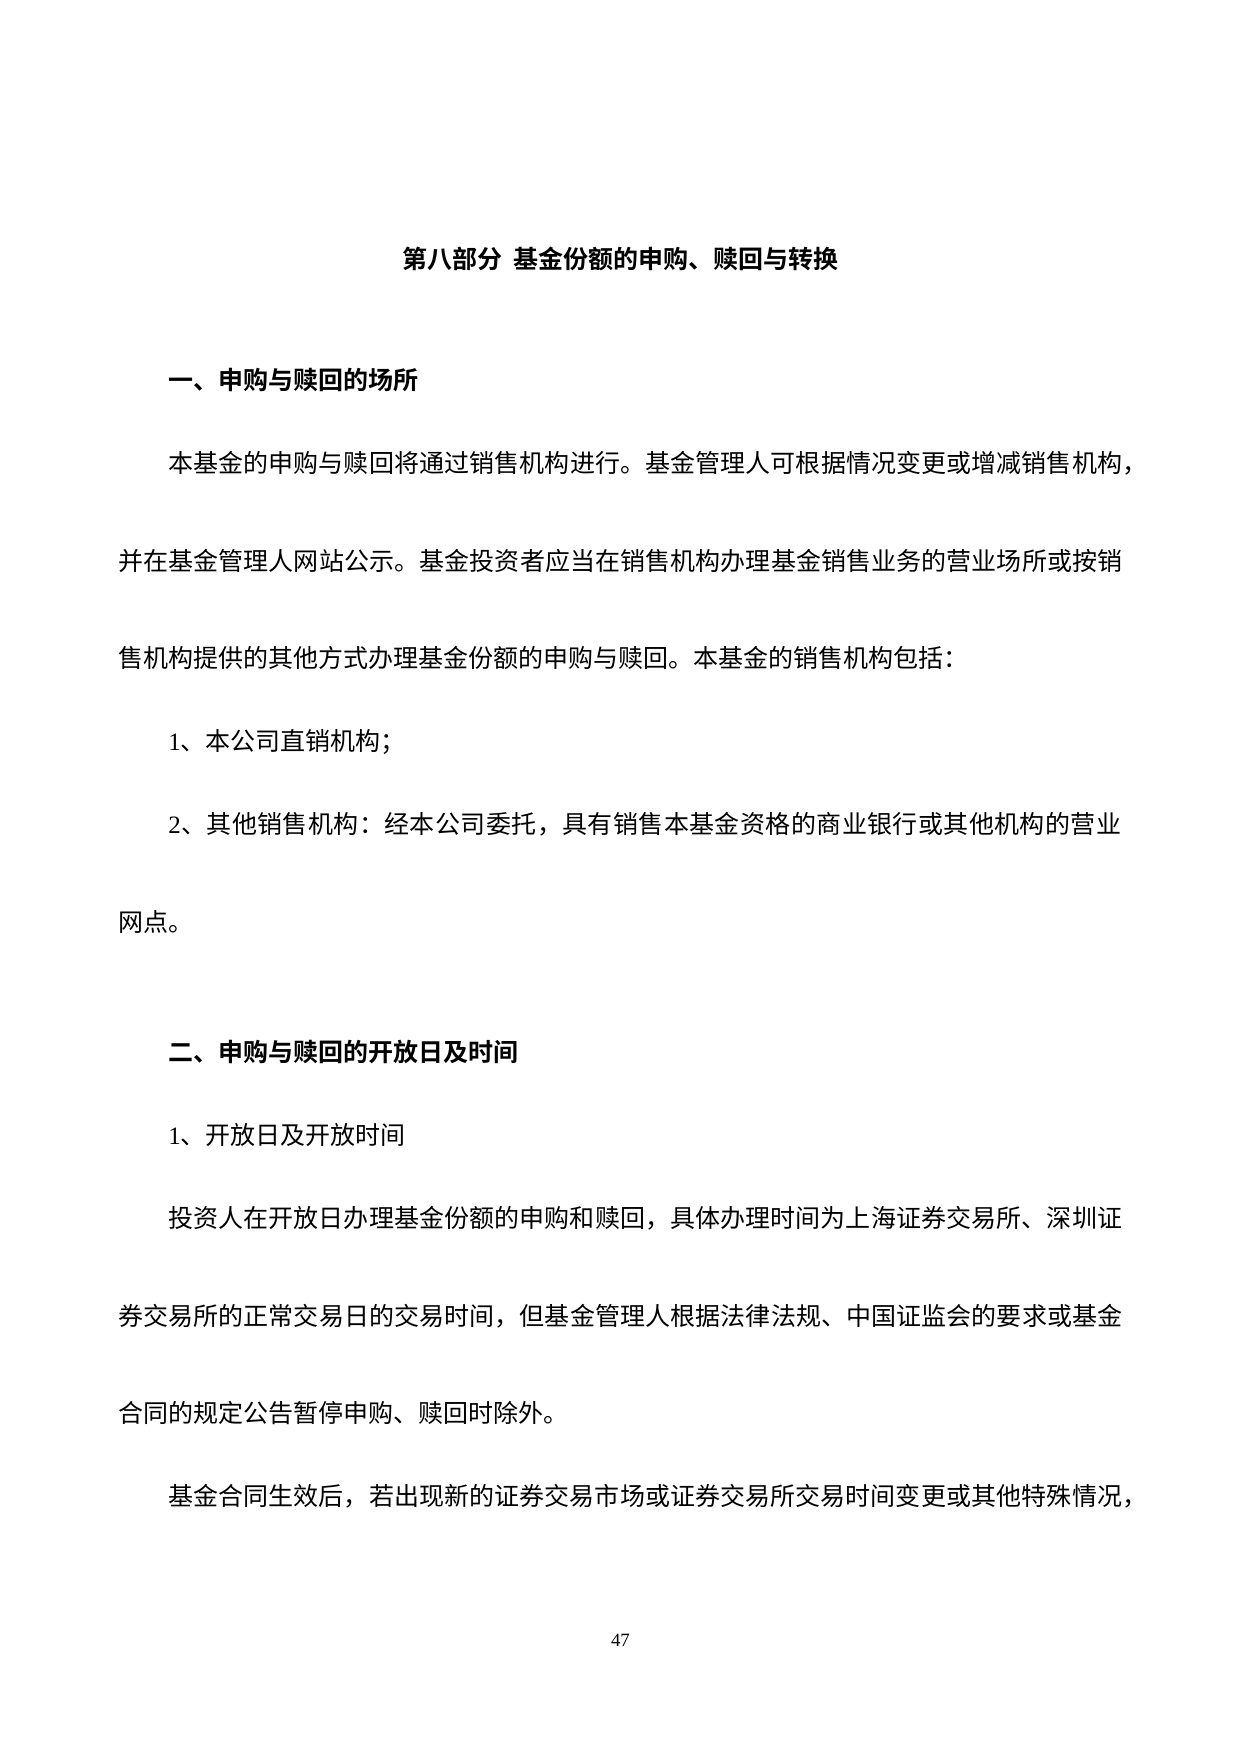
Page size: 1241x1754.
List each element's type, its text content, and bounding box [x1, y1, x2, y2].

text 二、申购与赎回的开放日及时间 [118, 1018, 1122, 1083]
text 一、申购与赎回的场所 [118, 346, 1122, 411]
subtitle 第八部分 基金份额的申购、赎回与转换 [118, 226, 1122, 291]
text 1、开放日及开放时间 [118, 1101, 1122, 1166]
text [118, 1462, 1122, 1527]
text 本基金的申购与赎回将通过销售机构进行。基金管理人可根据情况变更或增减销售机构，并在基金管理人网站公示。基金投资者应当在销售机构办理基金销售业务的营业场所或按销售机构提供的其他方式办理基金份额的申购与赎回。本基金的销售机构包括： [118, 429, 1122, 689]
text 1、本公司直销机构； [118, 707, 1122, 772]
text 2、其他销售机构：经本公司委托，具有销售本基金资格的商业银行或其他机构的营业网点。 [118, 791, 1122, 953]
text 投资人在开放日办理基金份额的申购和赎回，具体办理时间为上海证券交易所、深圳证券交易所的正常交易日的交易时间，但基金管理人根据法律法规、中国证监会的要求或基金合同的规定公告暂停申购、赎回时除外。 [118, 1184, 1122, 1444]
